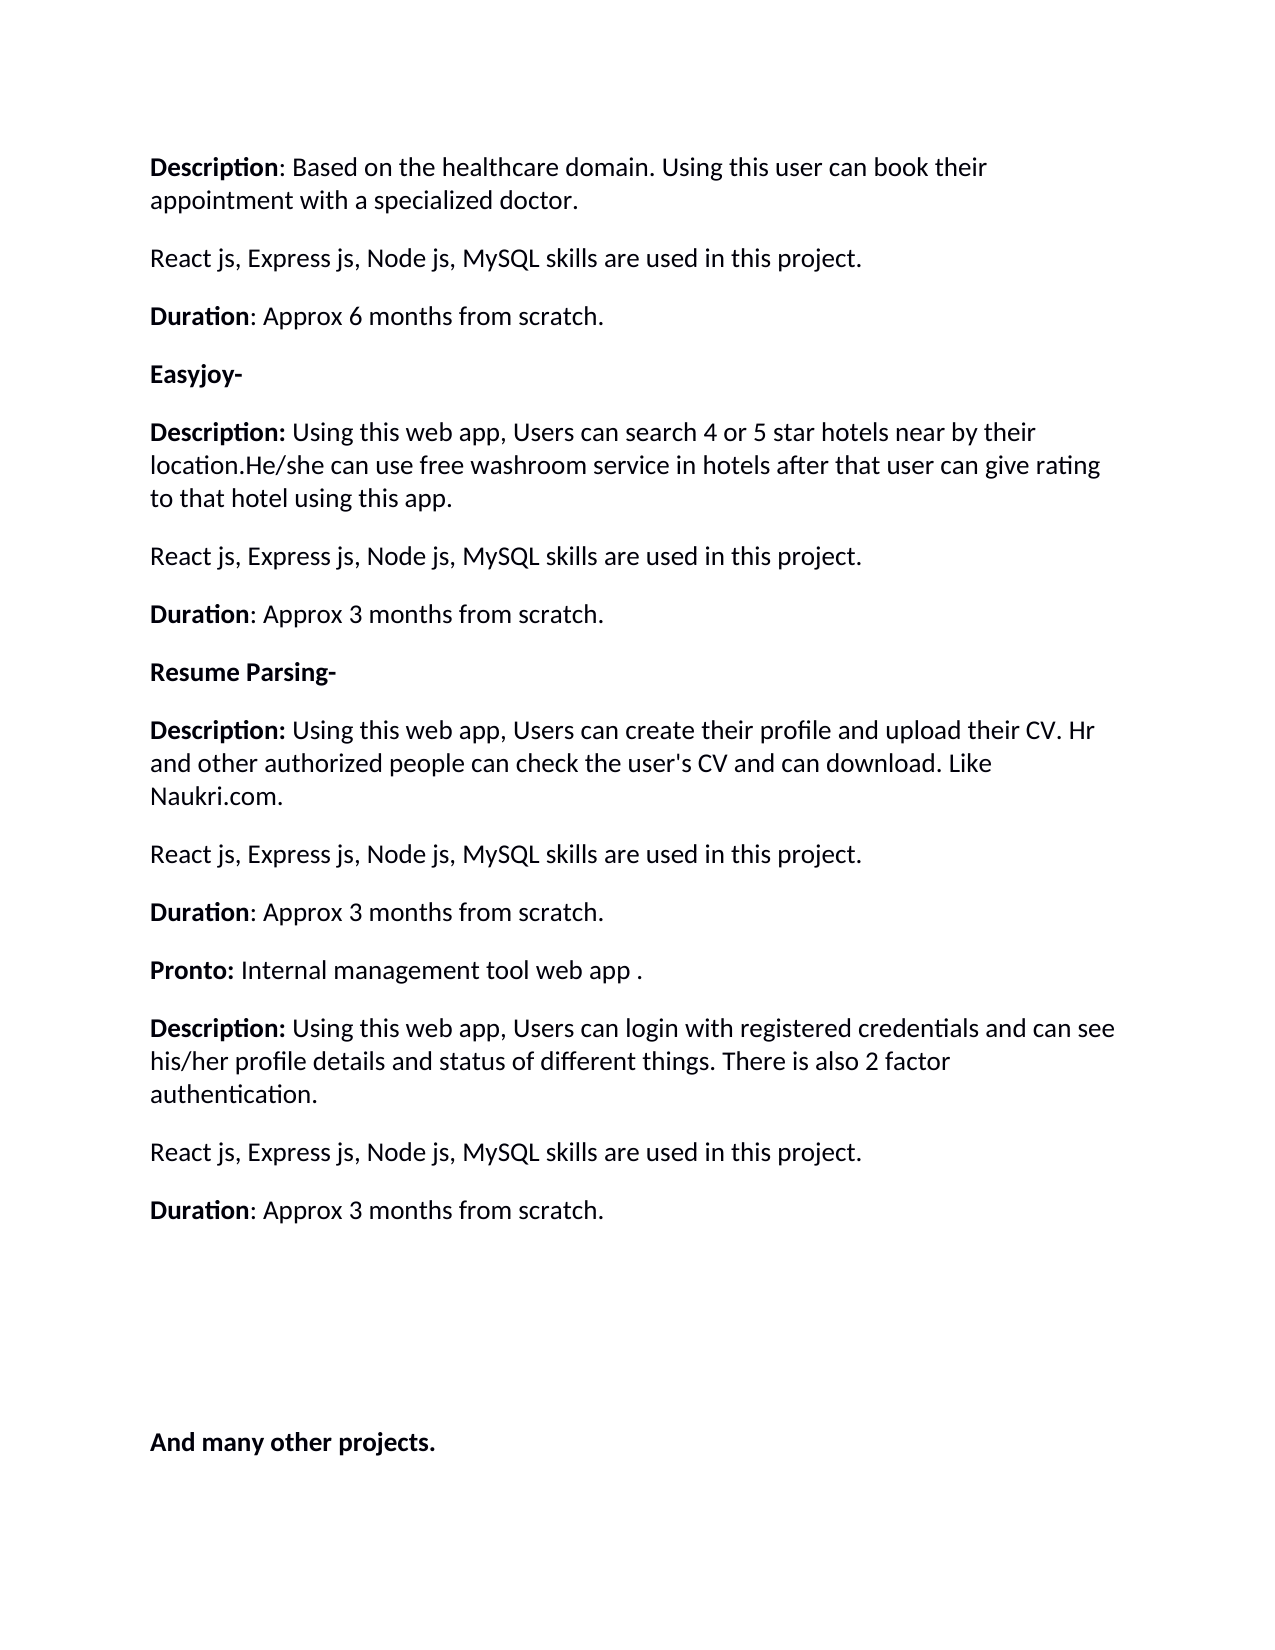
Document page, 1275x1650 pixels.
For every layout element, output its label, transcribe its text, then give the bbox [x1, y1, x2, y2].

text And many other projects. [150, 1426, 1125, 1458]
text React js, Express js, Node js, MySQL skills are used in this project. [150, 837, 1125, 870]
text Description: Using this web app, Users can search 4 or 5 star hotels near by their location.He/she can use free washroom service in hotels after that user can give rating to that hotel using this app. [150, 415, 1125, 514]
text Duration: Approx 6 months from scratch. [150, 299, 1125, 332]
text Description: Using this web app, Users can login with registered credentials and can see his/her profile details and status of different things. There is also 2 factor authentication. [150, 1011, 1125, 1110]
text Description: Based on the healthcare domain. Using this user can book their appointment with a specialized doctor. [150, 150, 1125, 216]
text React js, Express js, Node js, MySQL skills are used in this project. [150, 241, 1125, 274]
text Pronto: Internal management tool web app . [150, 953, 1125, 986]
text Duration: Approx 3 months from scratch. [150, 597, 1125, 630]
text React js, Express js, Node js, MySQL skills are used in this project. [150, 1135, 1125, 1168]
text React js, Express js, Node js, MySQL skills are used in this project. [150, 539, 1125, 572]
text Duration: Approx 3 months from scratch. [150, 1193, 1125, 1226]
text Duration: Approx 3 months from scratch. [150, 895, 1125, 928]
text Description: Using this web app, Users can create their profile and upload their CV. Hr and other authorized people can check the user's CV and can download. Like Naukri.com. [150, 713, 1125, 812]
text Resume Parsing- [150, 655, 1125, 688]
text Easyjoy- [150, 357, 1125, 390]
